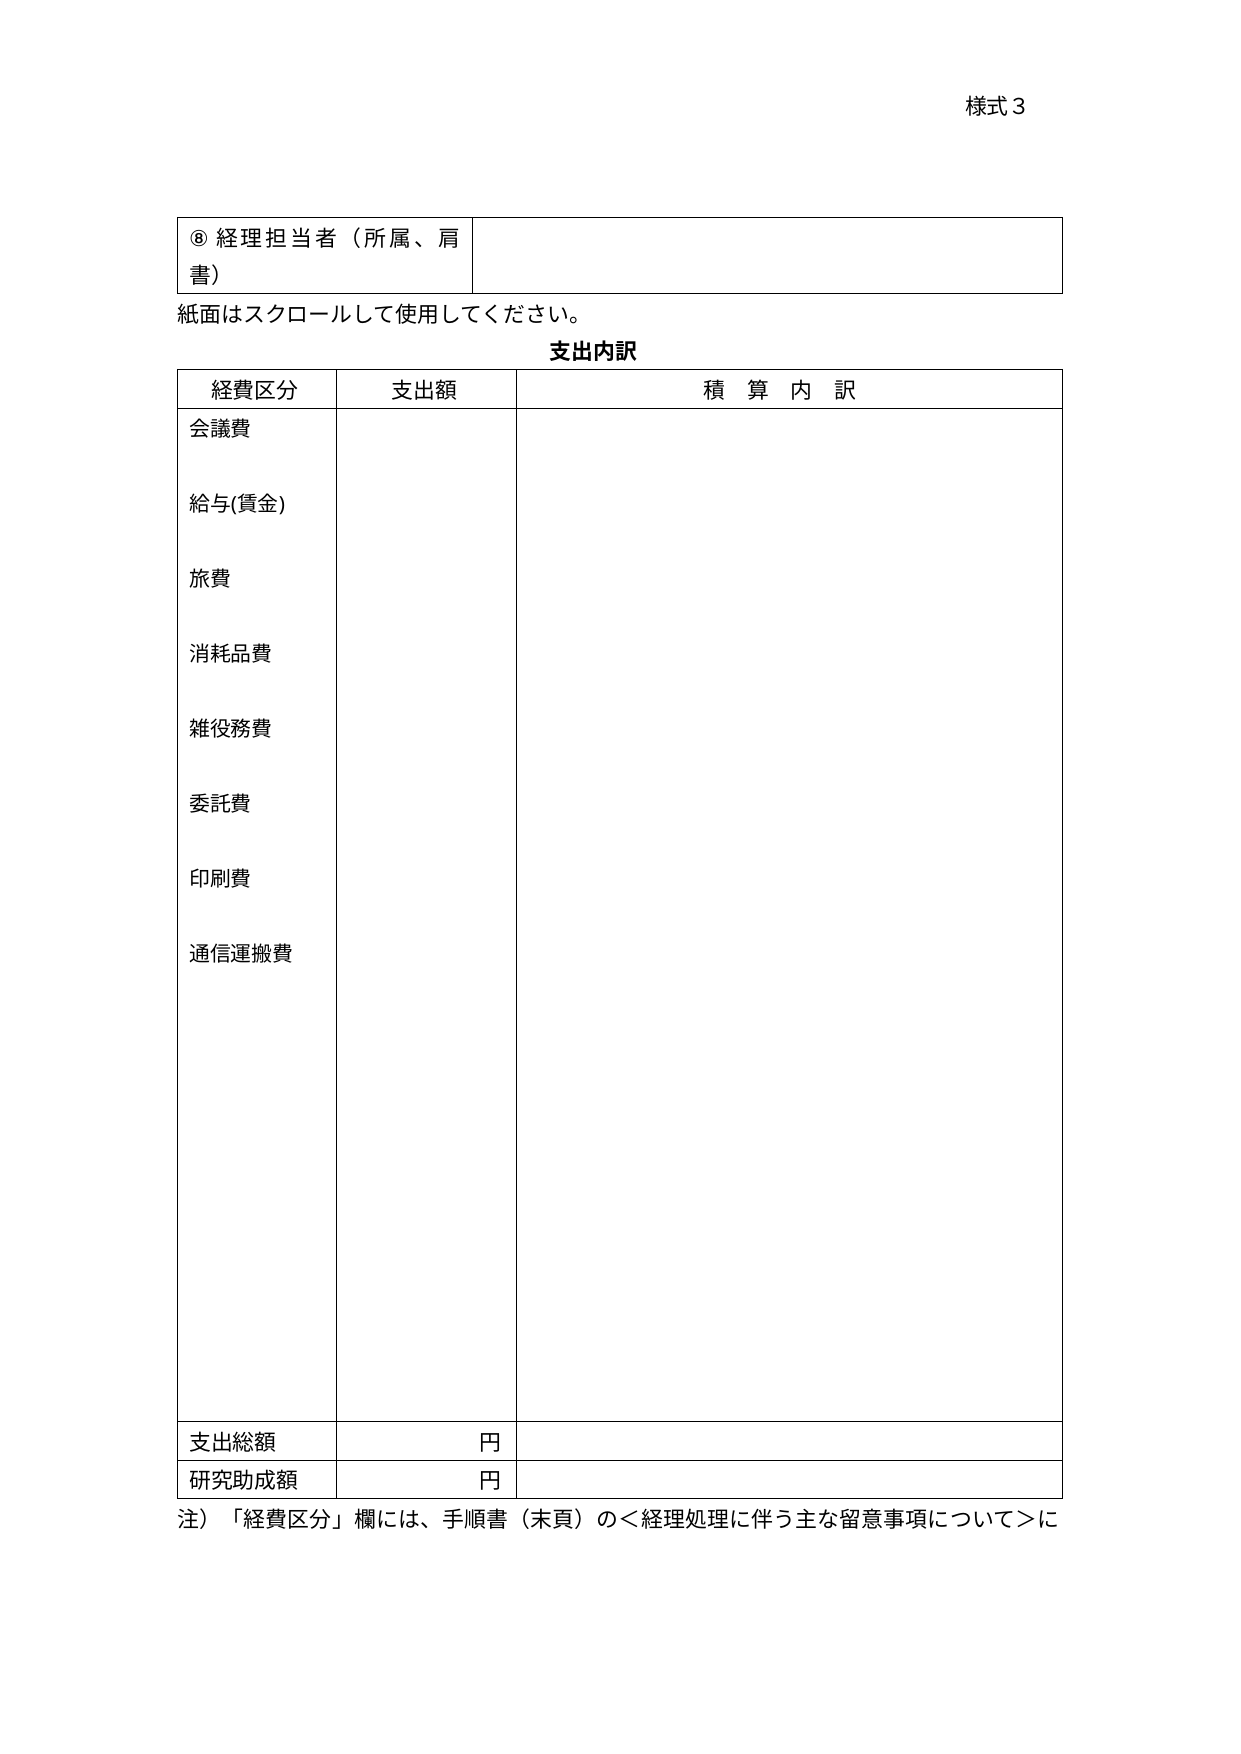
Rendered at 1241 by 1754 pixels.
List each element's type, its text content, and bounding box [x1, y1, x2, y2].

table_cell [517, 1461, 1062, 1498]
table_cell 支出総額 [178, 1422, 336, 1459]
table_cell [473, 218, 1062, 293]
table_header 積 算 内 訳 [517, 370, 1062, 407]
table_cell 円 [337, 1461, 516, 1498]
table_cell 会議費 給与(賃金) 旅費 消耗品費 雑役務費 委託費 印刷費 通信運搬費 [178, 409, 336, 1421]
text 紙面はスクロールして使用してください。 [177, 294, 1063, 331]
table_cell [517, 1422, 1062, 1459]
table_cell 円 [337, 1422, 516, 1459]
table_header 経費区分 [178, 370, 336, 407]
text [177, 1499, 1063, 1537]
table_cell ⑧経理担当者（所属、肩書） [178, 218, 472, 293]
table_cell [337, 409, 516, 1421]
text 支出内訳 [177, 331, 1063, 369]
table_cell [517, 409, 1062, 1421]
table_header 支出額 [337, 370, 516, 407]
table_cell 研究助成額 [178, 1461, 336, 1498]
